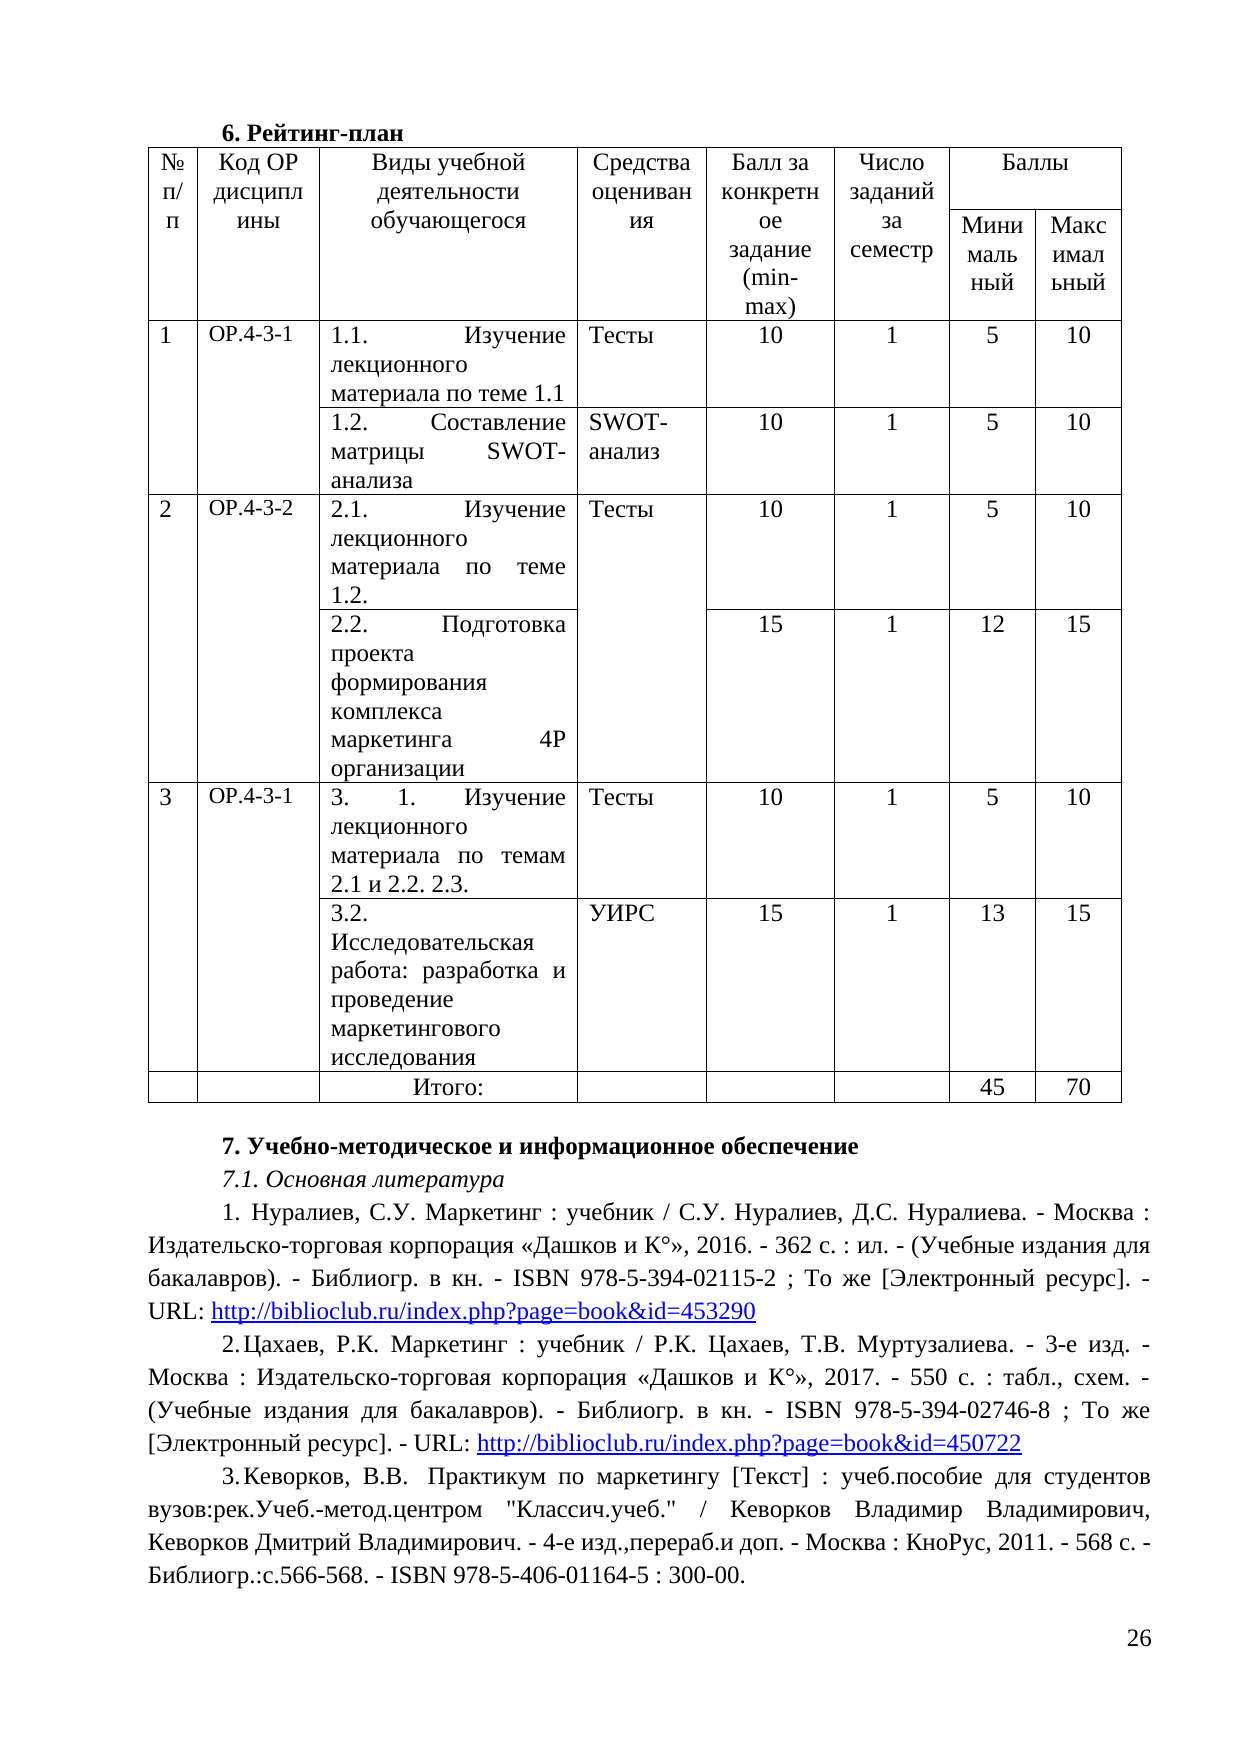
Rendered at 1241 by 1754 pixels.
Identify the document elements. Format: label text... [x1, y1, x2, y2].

table_cell 3 [149, 783, 197, 1071]
table_cell 2 [149, 495, 197, 782]
text 7. Учебно-методическое и информационное обеспечение [148, 1131, 1152, 1160]
table_header Виды учебной деятельности обучающегося [320, 148, 577, 320]
table_cell 1 [835, 321, 949, 407]
table_cell 10 [707, 408, 834, 493]
table_cell 5 [950, 495, 1035, 609]
table_cell 5 [950, 783, 1035, 897]
table_cell 2.1. Изучение лекционного материала по теме 1.2. [320, 495, 577, 609]
table_cell 1.1. Изучение лекционного материала по теме 1.1 [320, 321, 577, 407]
table_cell Минимальный [950, 210, 1035, 320]
table_header Код ОР дисциплины [198, 148, 319, 320]
table_cell 1 [835, 783, 949, 897]
table_cell 1 [835, 495, 949, 609]
table_cell 45 [950, 1072, 1035, 1102]
table_cell Итого: [320, 1072, 577, 1102]
table_header Балл за конкретное задание (min-max) [707, 148, 834, 320]
table_cell ОР.4-3-1 [198, 783, 319, 1071]
table_cell Тесты [578, 495, 706, 782]
table_cell Тесты [578, 321, 706, 407]
table_cell 3.2. Исследовательская работа: разработка и проведение маркетингового исследования [320, 899, 577, 1071]
table_cell Тесты [578, 783, 706, 897]
table_cell 70 [1036, 1072, 1121, 1102]
table_cell [149, 1072, 197, 1102]
table_cell [578, 1072, 706, 1102]
text 6. Рейтинг-план [148, 118, 1152, 147]
table_cell 15 [1036, 610, 1121, 782]
table_cell 1 [149, 321, 197, 493]
text 7.1. Основная литература [148, 1164, 1152, 1193]
table_header Баллы [950, 148, 1121, 209]
table_header Число заданий за семестр [835, 148, 949, 320]
table_cell [835, 1072, 949, 1102]
table_cell [198, 1072, 319, 1102]
table_header Средства оценивания [578, 148, 706, 320]
table_cell 1 [835, 899, 949, 1071]
table_header № п/п [149, 148, 197, 320]
list Цахаев, Р.К. Маркетинг : учебник / Р.К. Цахаев, Т.В. Муртузалиева. - 3-е изд. - Москва : Издательско-торговая корпорация «Дашков и К°», 2017. - 550 с. : табл., схем. - (Учебные издания для бакалавров). - Библиогр. в кн. - ISBN 978-5-394-02746-8 ; То же [Электронный ресурс]. - URL: http://biblioclub.ru/index.php?page=book&id=450722 [148, 1329, 1152, 1457]
table_cell ОР.4-3-1 [198, 321, 319, 493]
table_cell 3. 1. Изучение лекционного материала по темам 2.1 и 2.2. 2.3. [320, 783, 577, 897]
table_cell 10 [707, 321, 834, 407]
table_cell 10 [1036, 408, 1121, 493]
table_cell 5 [950, 321, 1035, 407]
table_cell УИРС [578, 899, 706, 1071]
list Нуралиев, С.У. Маркетинг : учебник / С.У. Нуралиев, Д.С. Нуралиева. - Москва : Издательско-торговая корпорация «Дашков и К°», 2016. - 362 с. : ил. - (Учебные издания для бакалавров). - Библиогр. в кн. - ISBN 978-5-394-02115-2 ; То же [Электронный ресурс]. - URL: http://biblioclub.ru/index.php?page=book&id=453290 [148, 1197, 1152, 1325]
table_cell 13 [950, 899, 1035, 1071]
table_cell 1 [835, 610, 949, 782]
table_cell 1 [835, 408, 949, 493]
table_cell 15 [707, 610, 834, 782]
table_cell 10 [707, 783, 834, 897]
table_cell 1.2. Составление матрицы SWOT-анализа [320, 408, 577, 493]
table_cell 5 [950, 408, 1035, 493]
table_cell 10 [1036, 495, 1121, 609]
table_cell Максимальный [1036, 210, 1121, 320]
table_cell 10 [707, 495, 834, 609]
table_cell 10 [1036, 321, 1121, 407]
table_cell ОР.4-3-2 [198, 495, 319, 782]
table_cell 10 [1036, 783, 1121, 897]
table_cell 12 [950, 610, 1035, 782]
table_cell [707, 1072, 834, 1102]
table_cell 15 [707, 899, 834, 1071]
table_cell 15 [1036, 899, 1121, 1071]
table_cell 2.2. Подготовка проекта формирования комплекса маркетинга 4P организации [320, 610, 577, 782]
list Кеворков, В.В. Практикум по маркетингу [Текст] : учеб.пособие для студентов вузов:рек.Учеб.-метод.центром "Классич.учеб." / Кеворков Владимир Владимирович, Кеворков Дмитрий Владимирович. - 4-е изд.,перераб.и доп. - Москва : КноРус, 2011. - 568 с. - Библиогр.:с.566-568. - ISBN 978-5-406-01164-5 : 300-00. [148, 1461, 1152, 1589]
table_cell SWOT-анализ [578, 408, 706, 493]
